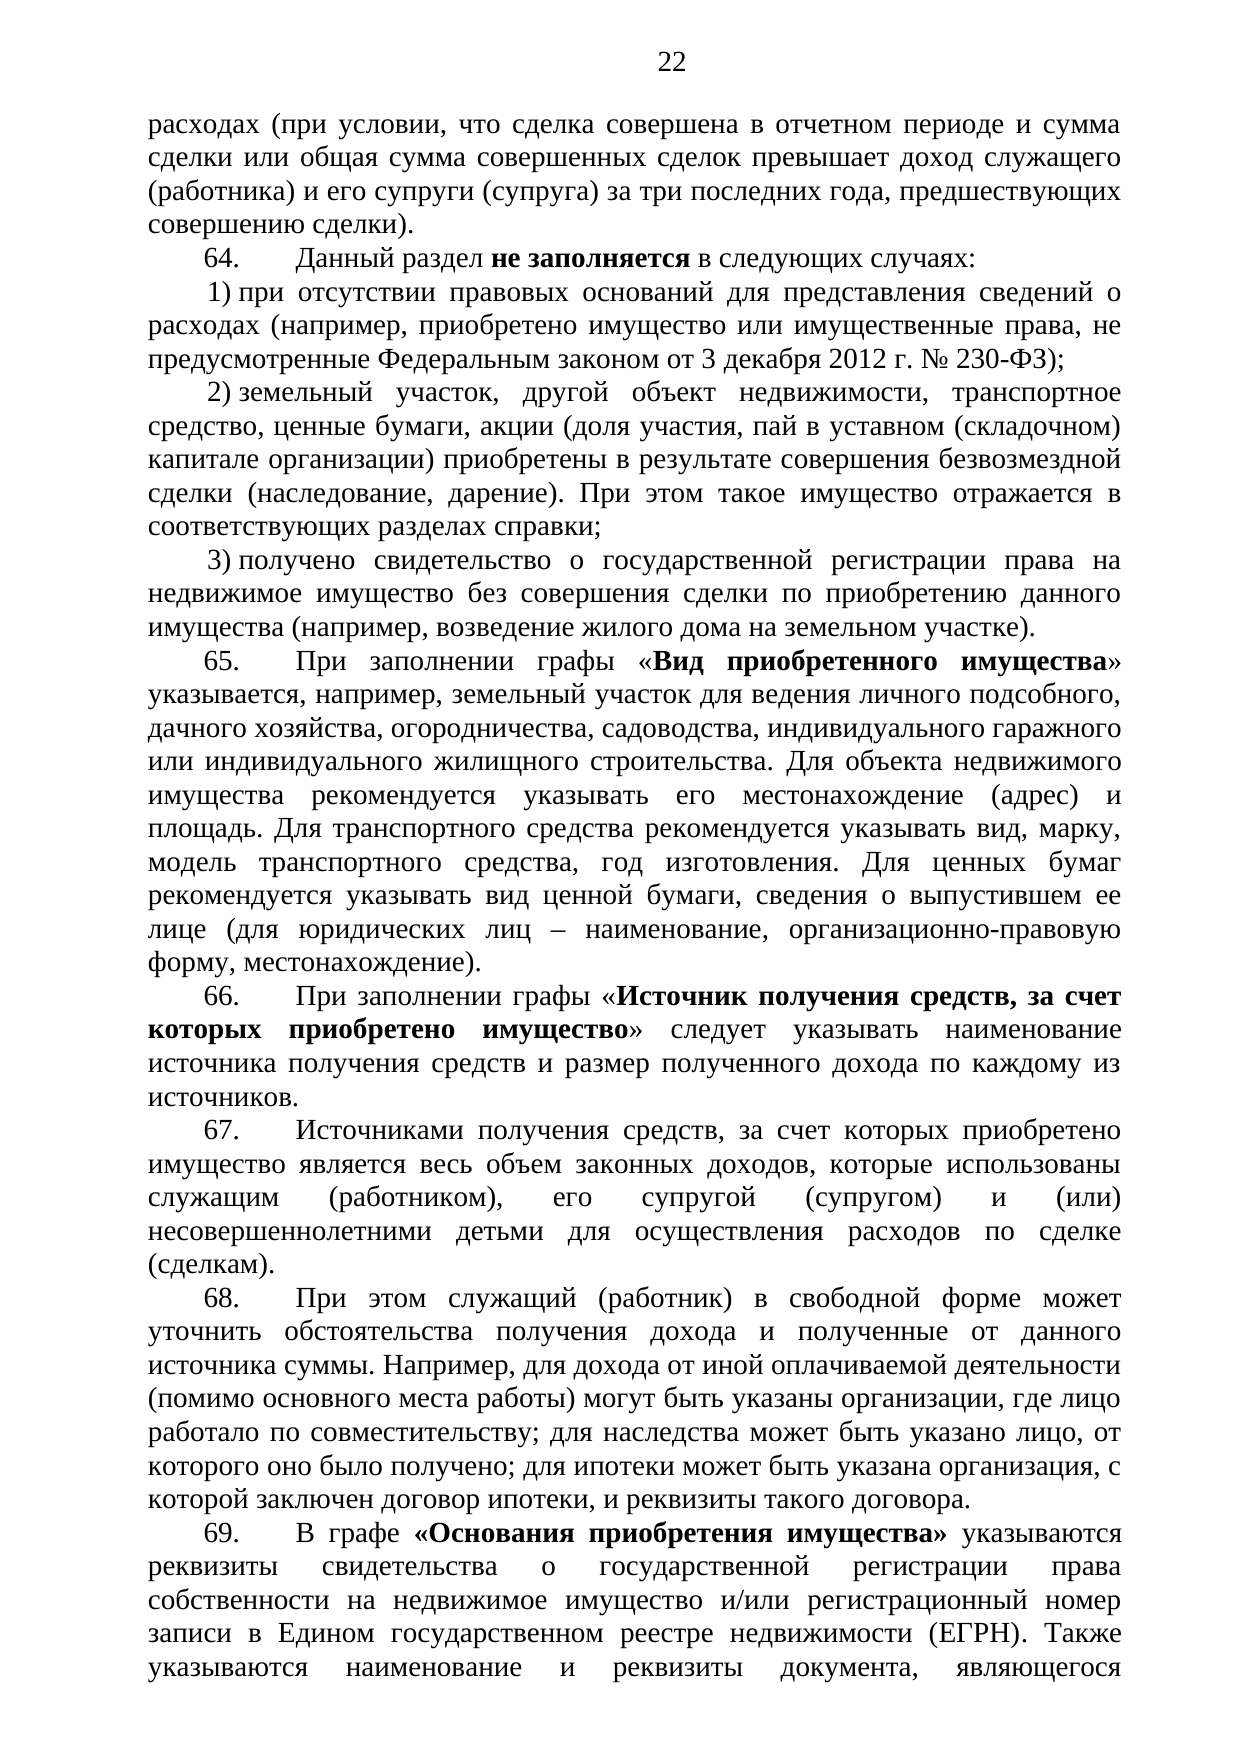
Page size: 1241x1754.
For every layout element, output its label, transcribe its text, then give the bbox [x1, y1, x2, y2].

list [148, 106, 1122, 240]
list При заполнении графы «Вид приобретенного имущества» указывается, например, земельный участок для ведения личного подсобного, дачного хозяйства, огородничества, садоводства, индивидуального гаражного или индивидуального жилищного строительства. Для объекта недвижимого имущества рекомендуется указывать его местонахождение (адрес) и площадь. Для транспортного средства рекомендуется указывать вид, марку, модель транспортного средства, год изготовления. Для ценных бумаг рекомендуется указывать вид ценной бумаги, сведения о выпустившем ее лице (для юридических лиц – наименование, организационно-правовую форму, местонахождение). [148, 643, 1122, 978]
list Источниками получения средств, за счет которых приобретено имущество является весь объем законных доходов, которые использованы служащим (работником), его супругой (супругом) и (или) несовершеннолетними детьми для осуществления расходов по сделке (сделкам). [148, 1112, 1122, 1280]
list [148, 1515, 1122, 1682]
list 1) при отсутствии правовых оснований для представления сведений о расходах (например, приобретено имущество или имущественные права, не предусмотренные Федеральным законом от 3 декабря 2012 г. № 230-ФЗ); [148, 274, 1122, 374]
text 3) получено свидетельство о государственной регистрации права на недвижимое имущество без совершения сделки по приобретению данного имущества (например, возведение жилого дома на земельном участке). [148, 542, 1122, 643]
list При этом служащий (работник) в свободной форме может уточнить обстоятельства получения дохода и полученные от данного источника суммы. Например, для дохода от иной оплачиваемой деятельности (помимо основного места работы) могут быть указаны организации, где лицо работало по совместительству; для наследства может быть указано лицо, от которого оно было получено; для ипотеки может быть указана организация, с которой заключен договор ипотеки, и реквизиты такого договора. [148, 1280, 1122, 1515]
text 2) земельный участок, другой объект недвижимости, транспортное средство, ценные бумаги, акции (доля участия, пай в уставном (складочном) капитале организации) приобретены в результате совершения безвозмездной сделки (наследование, дарение). При этом такое имущество отражается в соответствующих разделах справки; [148, 374, 1122, 542]
list Данный раздел не заполняется в следующих случаях: [148, 240, 1122, 274]
list При заполнении графы «Источник получения средств, за счет которых приобретено имущество» следует указывать наименование источника получения средств и размер полученного дохода по каждому из источников. [148, 978, 1122, 1112]
